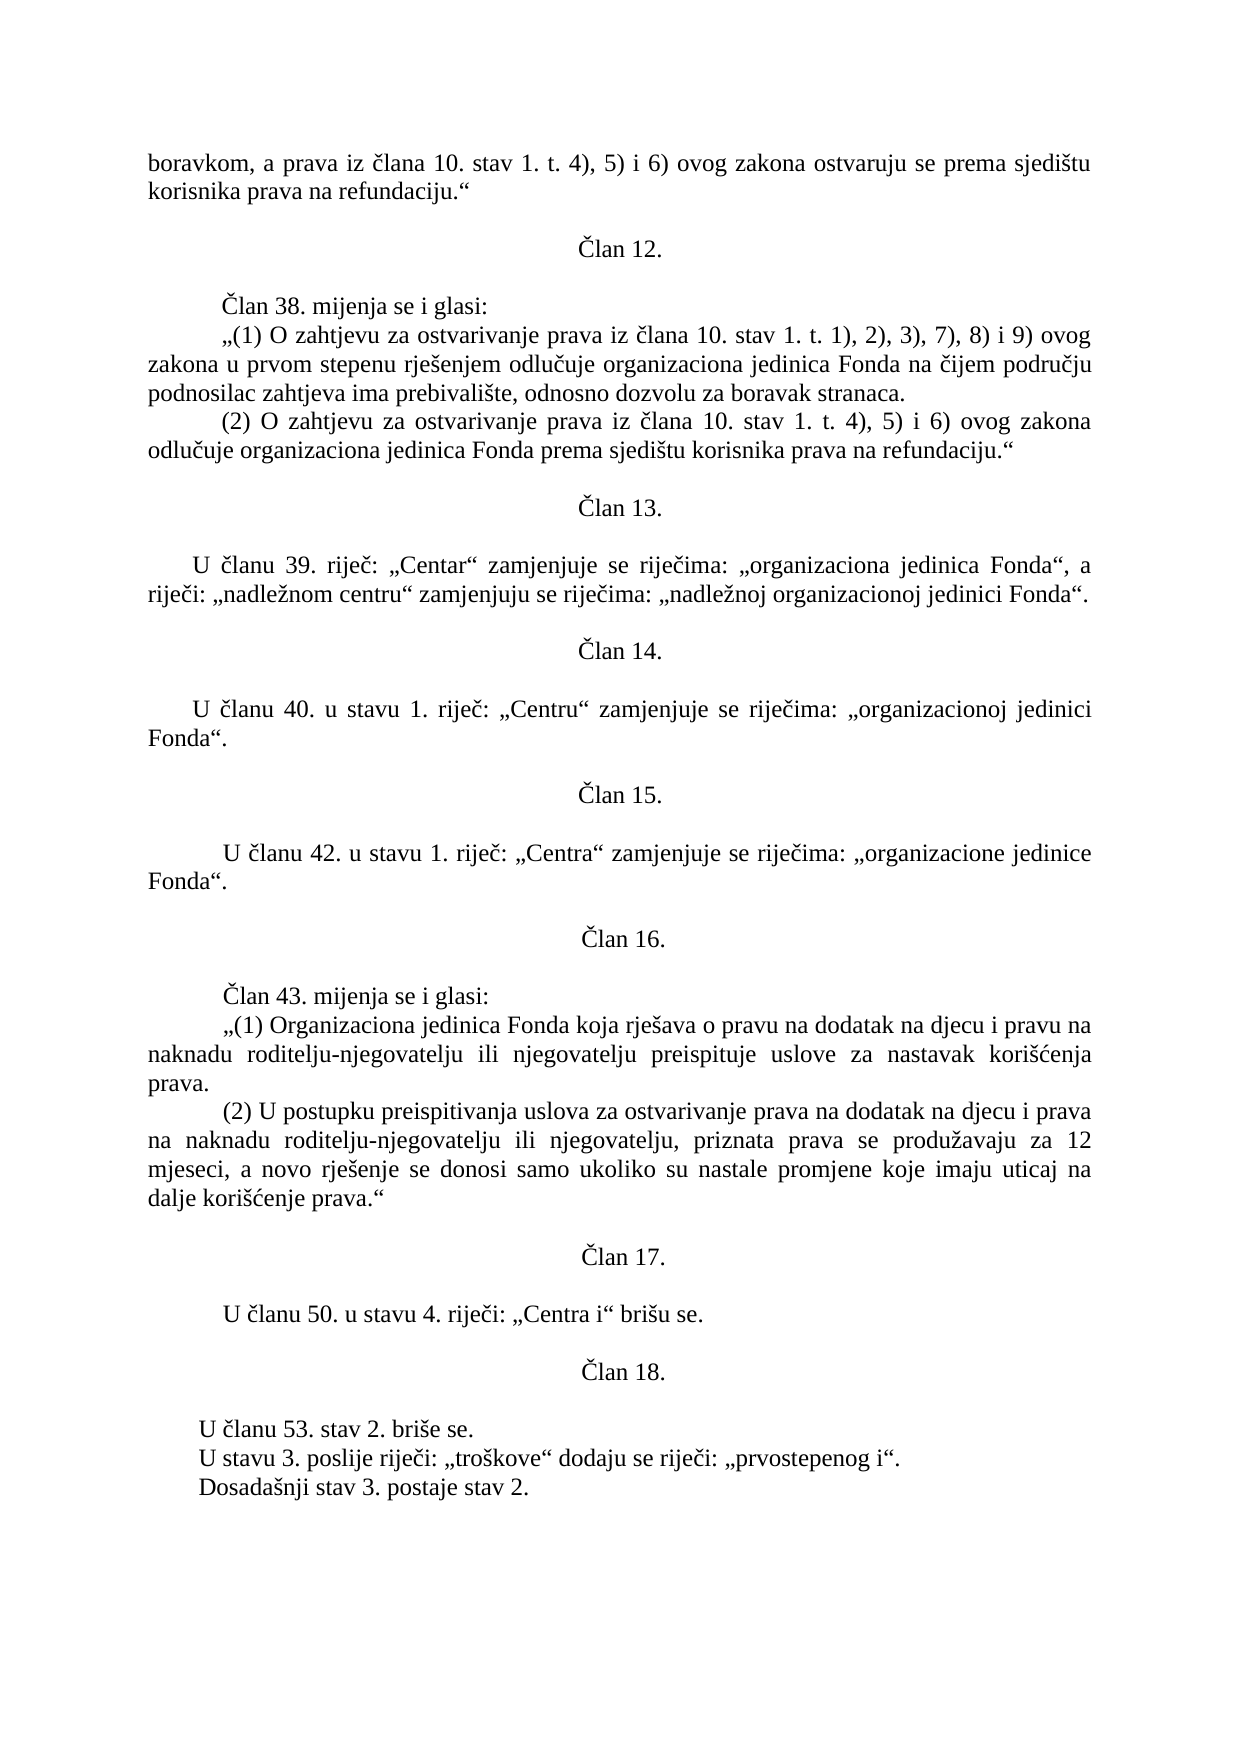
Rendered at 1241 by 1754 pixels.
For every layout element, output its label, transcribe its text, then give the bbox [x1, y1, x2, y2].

text U članu 40. u stavu 1. riječ: „Centru“ zamjenjuje se riječima: „organizacionoj jedinici Fonda“. [148, 694, 1093, 751]
text Član 14. [148, 636, 1093, 665]
text U stavu 3. poslije riječi: „troškove“ dodaju se riječi: „prvostepenog i“. [148, 1443, 1093, 1472]
text Član 15. [148, 780, 1093, 809]
text Član 43. mijenja se i glasi: [148, 981, 1093, 1010]
text „(1) Organizaciona jedinica Fonda koja rješava o pravu na dodatak na djecu i pravu na naknadu roditelju-njegovatelju ili njegovatelju preispituje uslove za nastavak korišćenja prava. [148, 1010, 1093, 1096]
text Član 13. [148, 493, 1093, 521]
text Član 18. [148, 1357, 1093, 1386]
list Član 38. mijenja se i glasi: [148, 291, 1093, 320]
text U članu 53. stav 2. briše se. [148, 1414, 1093, 1443]
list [148, 148, 1093, 205]
text U članu 42. u stavu 1. riječ: „Centra“ zamjenjuje se riječima: „organizacione jedinice Fonda“. [148, 838, 1093, 895]
list „(1) O zahtjevu za ostvarivanje prava iz člana 10. stav 1. t. 1), 2), 3), 7), 8) i 9) ovog zakona u prvom stepenu rješenjem odlučuje organizaciona jedinica Fonda na čijem području podnosilac zahtjeva ima prebivalište, odnosno dozvolu za boravak stranaca. [148, 320, 1093, 406]
text Dosadašnji stav 3. postaje stav 2. [148, 1472, 1093, 1501]
text (2) U postupku preispitivanja uslova za ostvarivanje prava na dodatak na djecu i prava na naknadu roditelju-njegovatelju ili njegovatelju, priznata prava se produžavaju za 12 mjeseci, a novo rješenje se donosi samo ukoliko su nastale promjene koje imaju uticaj na dalje korišćenje prava.“ [148, 1096, 1093, 1211]
text Član 16. [148, 924, 1093, 953]
list (2) O zahtjevu za ostvarivanje prava iz člana 10. stav 1. t. 4), 5) i 6) ovog zakona odlučuje organizaciona jedinica Fonda prema sjedištu korisnika prava na refundaciju.“ [148, 406, 1093, 464]
text U članu 39. riječ: „Centar“ zamjenjuje se riječima: „organizaciona jedinica Fonda“, a riječi: „nadležnom centru“ zamjenjuju se riječima: „nadležnoj organizacionoj jedinici Fonda“. [148, 550, 1093, 608]
text Član 12. [148, 234, 1093, 263]
text U članu 50. u stavu 4. riječi: „Centra i“ brišu se. [148, 1299, 1093, 1328]
text Član 17. [148, 1242, 1093, 1271]
